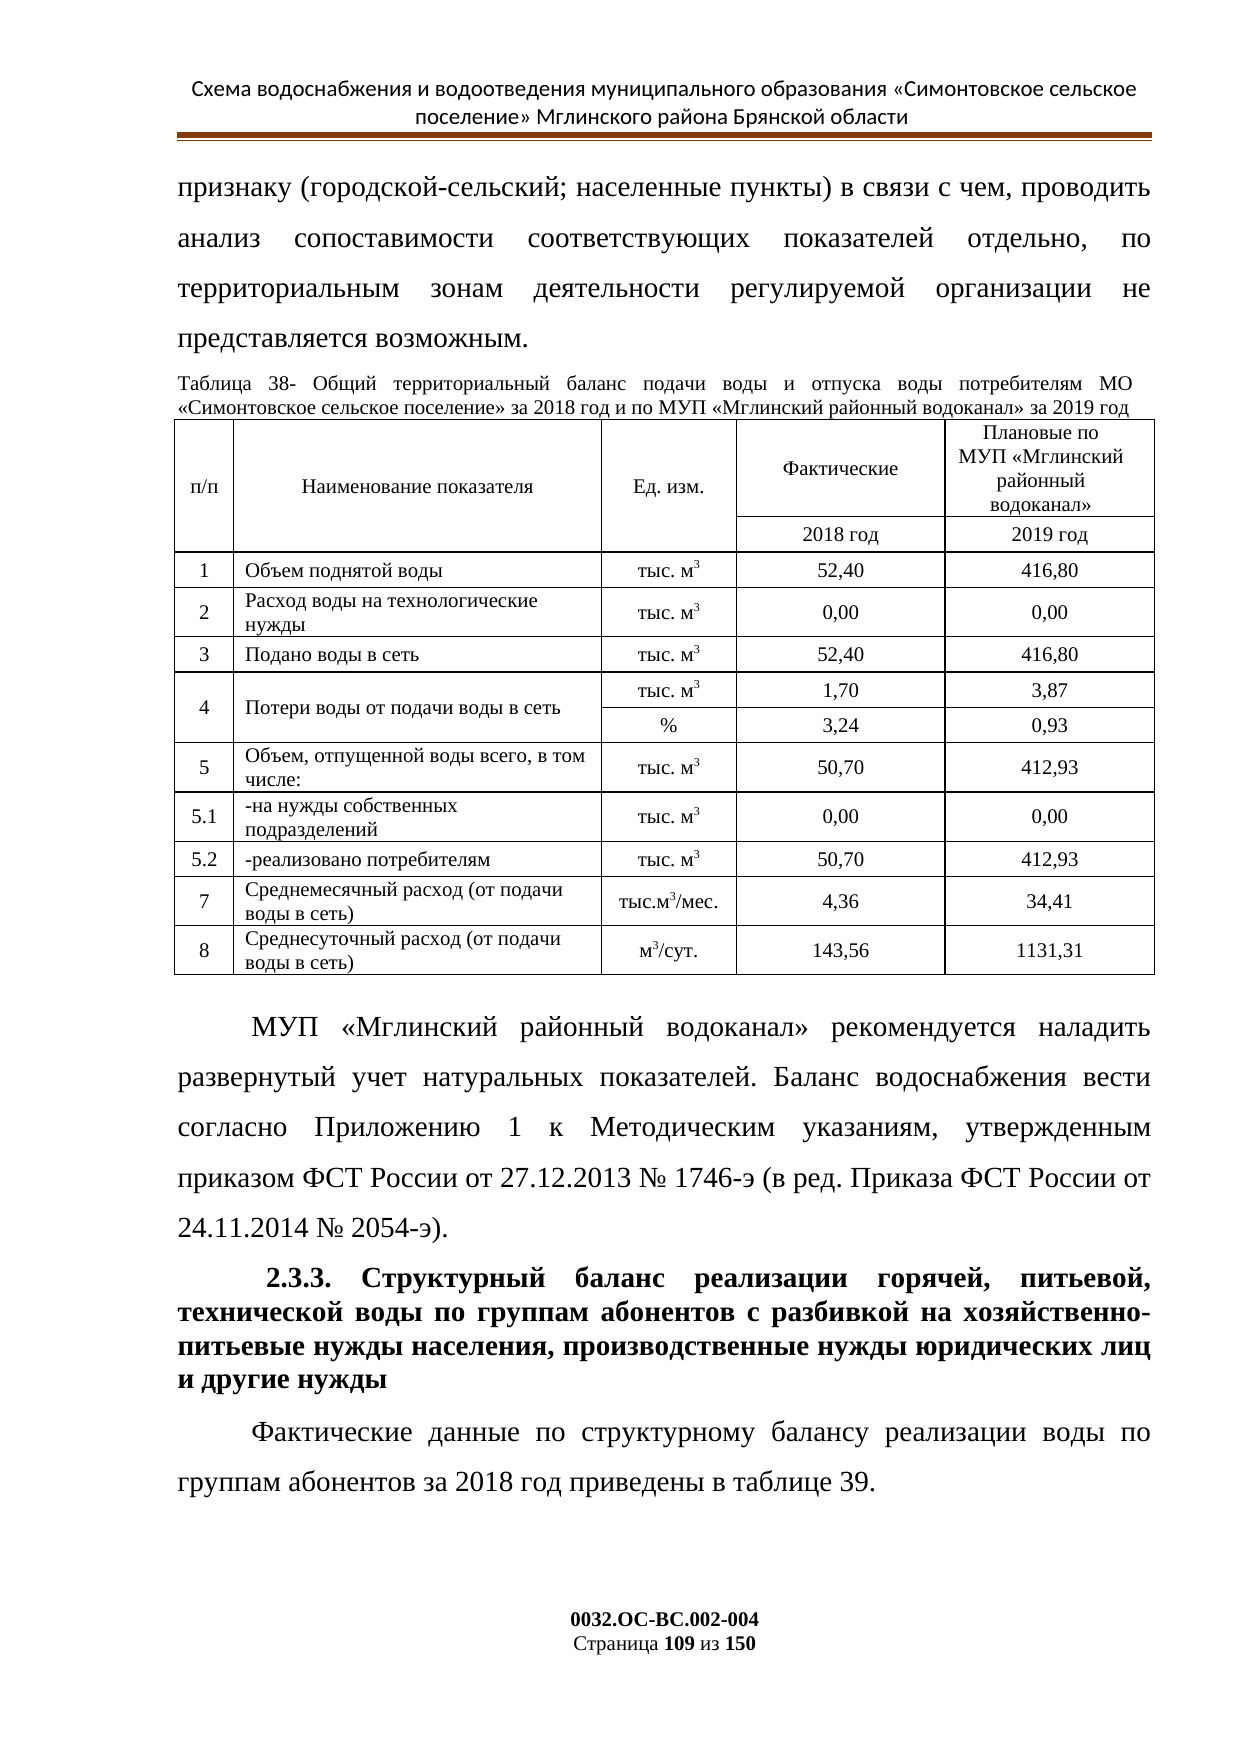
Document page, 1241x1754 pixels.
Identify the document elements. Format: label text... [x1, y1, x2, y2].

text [177, 169, 1152, 354]
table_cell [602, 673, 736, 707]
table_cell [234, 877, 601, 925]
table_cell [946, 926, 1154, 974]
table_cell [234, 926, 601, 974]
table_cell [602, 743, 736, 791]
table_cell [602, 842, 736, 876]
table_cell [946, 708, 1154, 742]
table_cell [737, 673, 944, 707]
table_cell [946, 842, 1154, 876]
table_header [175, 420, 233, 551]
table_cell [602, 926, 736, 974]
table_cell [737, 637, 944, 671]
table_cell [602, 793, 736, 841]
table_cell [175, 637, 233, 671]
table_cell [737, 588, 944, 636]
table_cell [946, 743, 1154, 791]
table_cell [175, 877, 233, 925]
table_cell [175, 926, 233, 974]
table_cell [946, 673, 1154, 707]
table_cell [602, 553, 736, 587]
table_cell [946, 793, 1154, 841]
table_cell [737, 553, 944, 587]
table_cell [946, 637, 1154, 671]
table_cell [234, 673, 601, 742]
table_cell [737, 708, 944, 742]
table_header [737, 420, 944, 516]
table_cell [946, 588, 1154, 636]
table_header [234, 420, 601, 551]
text Таблица 38- Общий территориальный баланс подачи воды и отпуска воды потребителям МО «Симонтовское сельское поселение» за 2018 год и по МУП «Мглинский районный водоканал» за 2019 год [177, 371, 1134, 419]
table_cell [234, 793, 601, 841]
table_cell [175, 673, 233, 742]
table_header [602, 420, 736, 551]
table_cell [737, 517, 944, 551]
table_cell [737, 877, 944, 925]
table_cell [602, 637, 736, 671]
text 2.3.3. Структурный баланс реализации горячей, питьевой, технической воды по группам абонентов с разбивкой на хозяйственно-питьевые нужды населения, производственные нужды юридических лиц и другие нужды [177, 1261, 1152, 1395]
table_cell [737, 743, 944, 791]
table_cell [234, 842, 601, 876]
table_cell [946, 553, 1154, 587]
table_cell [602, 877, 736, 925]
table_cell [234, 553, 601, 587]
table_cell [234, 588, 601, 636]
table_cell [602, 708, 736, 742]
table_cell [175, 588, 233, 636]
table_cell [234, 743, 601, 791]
text МУП «Мглинский районный водоканал» рекомендуется наладить развернутый учет натуральных показателей. Баланс водоснабжения вести согласно Приложению 1 к Методическим указаниям, утвержденным приказом ФСТ России от 27.12.2013 № 1746-э (в ред. Приказа ФСТ России от 24.11.2014 № 2054-э). [177, 1009, 1152, 1244]
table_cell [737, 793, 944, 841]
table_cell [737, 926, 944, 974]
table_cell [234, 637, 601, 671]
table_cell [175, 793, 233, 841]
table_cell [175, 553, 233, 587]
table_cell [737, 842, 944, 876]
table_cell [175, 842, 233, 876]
text Фактические данные по структурному балансу реализации воды по группам абонентов за 2018 год приведены в таблице 39. [177, 1414, 1152, 1498]
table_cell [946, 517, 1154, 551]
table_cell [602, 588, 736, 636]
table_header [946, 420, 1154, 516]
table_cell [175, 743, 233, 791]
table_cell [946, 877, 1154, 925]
